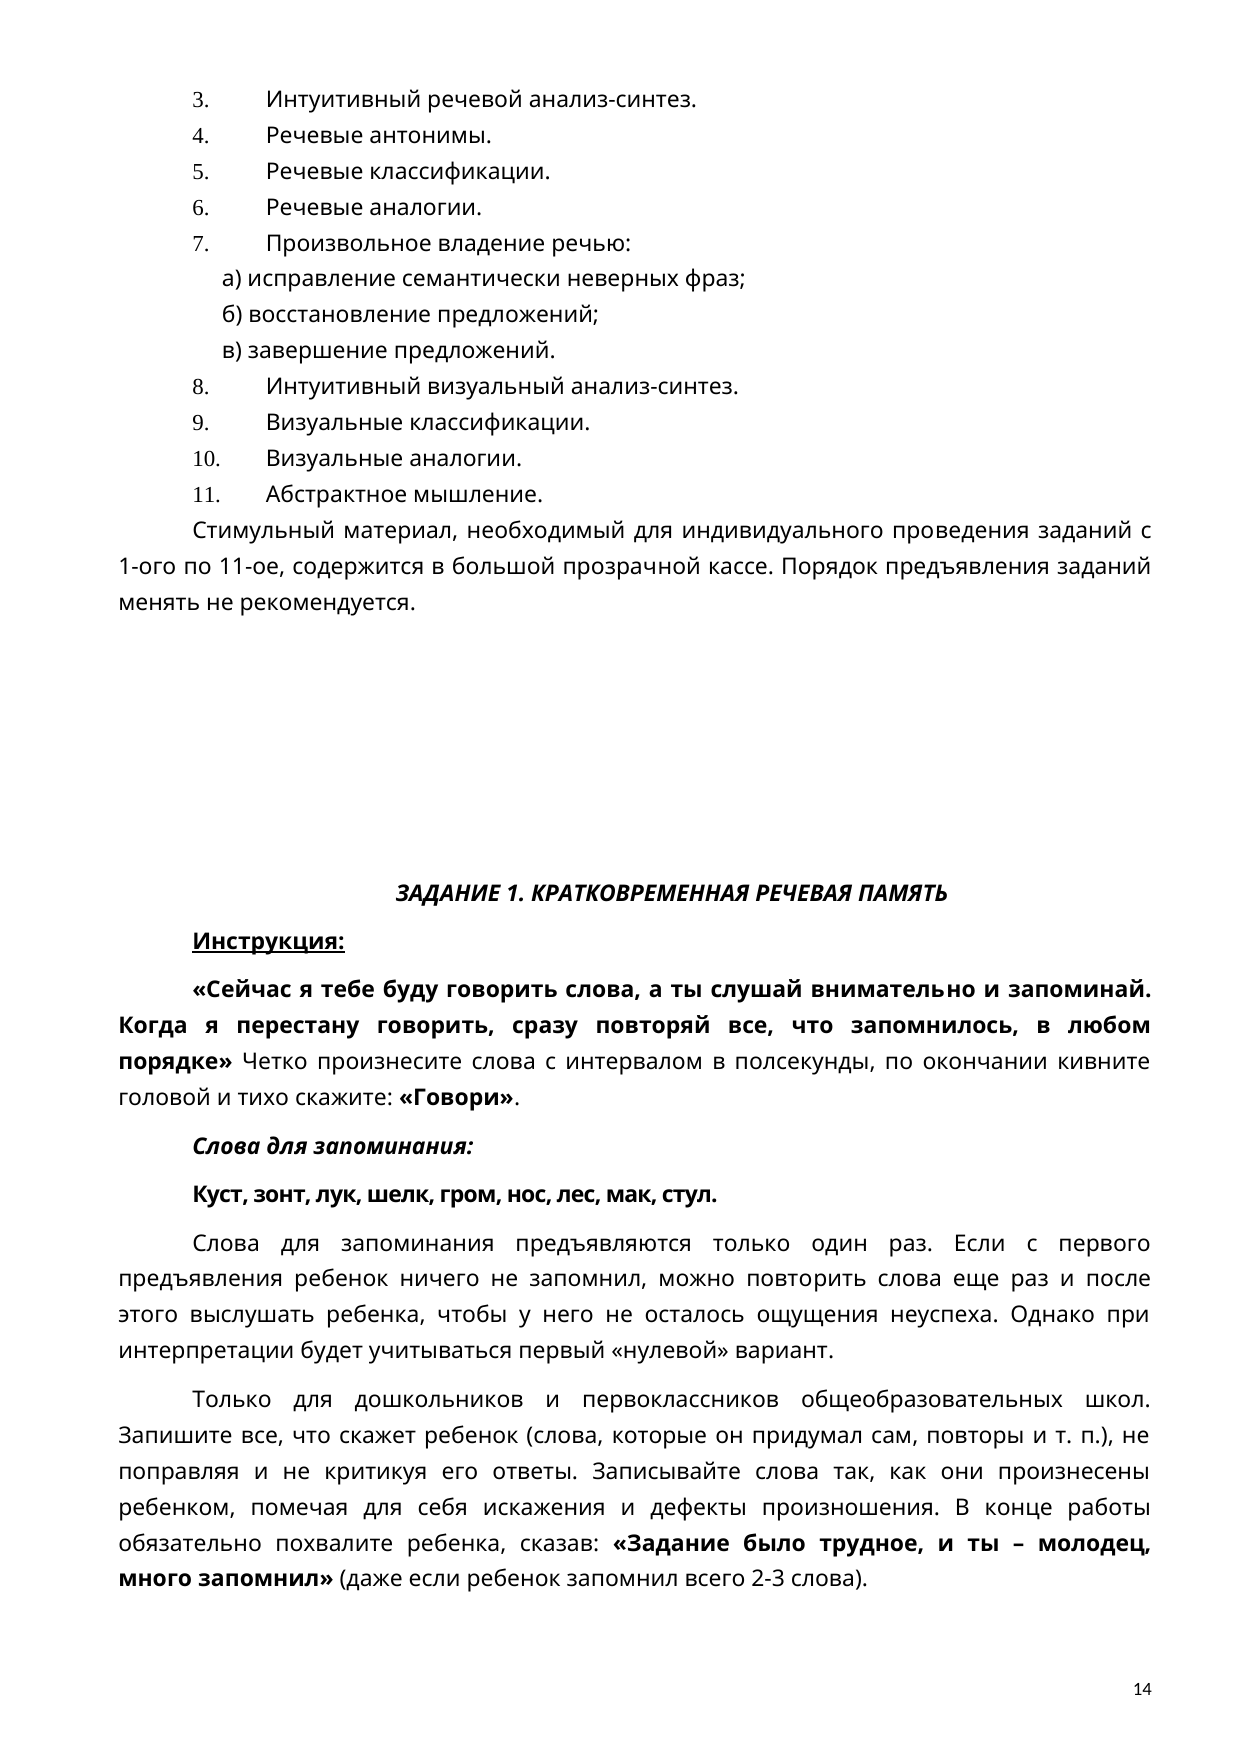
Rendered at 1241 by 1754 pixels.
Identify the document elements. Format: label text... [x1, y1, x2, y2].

text Куст, зонт, лук, шелк, гром, нос, лес, мак, стул. [118, 1178, 1152, 1209]
list Интуитивный речевой анализ-синтез. [118, 83, 1152, 114]
text Стимульный материал, необходимый для индивидуального проведения заданий с 1-ого по 11-ое, содержится в большой прозрачной кассе. Порядок предъявления заданий менять не рекомендуется. [118, 514, 1152, 617]
text Слова для запоминания предъявляются только один раз. Если с первого предъявления ребенок ничего не запомнил, можно повторить слова еще раз и после этого выслушать ребенка, чтобы у него не осталось ощущения неуспеха. Однако при интерпретации будет учитываться первый «нулевой» вариант. [118, 1226, 1152, 1366]
text б) восстановление предложений; [118, 298, 1152, 329]
text в) завершение предложений. [118, 334, 1152, 366]
list Интуитивный визуальный анализ-синтез. [118, 370, 1152, 401]
list Визуальные классификации. [118, 406, 1152, 437]
list Абстрактное мышление. [118, 478, 1152, 509]
list Речевые антонимы. [118, 119, 1152, 150]
text Инструкция: [118, 925, 1152, 956]
list Речевые классификации. [118, 154, 1152, 186]
text Слова для запоминания: [118, 1129, 1152, 1161]
list Визуальные аналогии. [118, 442, 1152, 473]
text «Сейчас я тебе буду говорить слова, а ты слушай внимательно и запоминай. Когда я перестану говорить, сразу повторяй все, что запомнилось, в любом порядке» Четко произнесите слова с интервалом в полсекунды, по окончании кивните головой и тихо скажите: «Говори». [118, 973, 1152, 1112]
list Произвольное владение речью: [118, 226, 1152, 258]
text а) исправление семантически неверных фраз; [118, 262, 1152, 294]
list Только для дошкольников и первоклассников общеобразовательных школ. Запишите все, что скажет ребенок (слова, которые он придумал сам, повторы и т. п.), не поправляя и не критикуя его ответы. Записывайте слова так, как они произнесены ребенком, помечая для себя искажения и дефекты произношения. В конце работы обязательно похвалите ребенка, сказав: «Задание было трудное, и ты – молодец, много запомнил» (даже если ребенок запомнил всего 2-3 слова). [118, 1383, 1152, 1594]
list Речевые аналогии. [118, 191, 1152, 222]
text ЗАДАНИЕ 1. КРАТКОВРЕМЕННАЯ РЕЧЕВАЯ ПАМЯТЬ [118, 876, 1152, 908]
